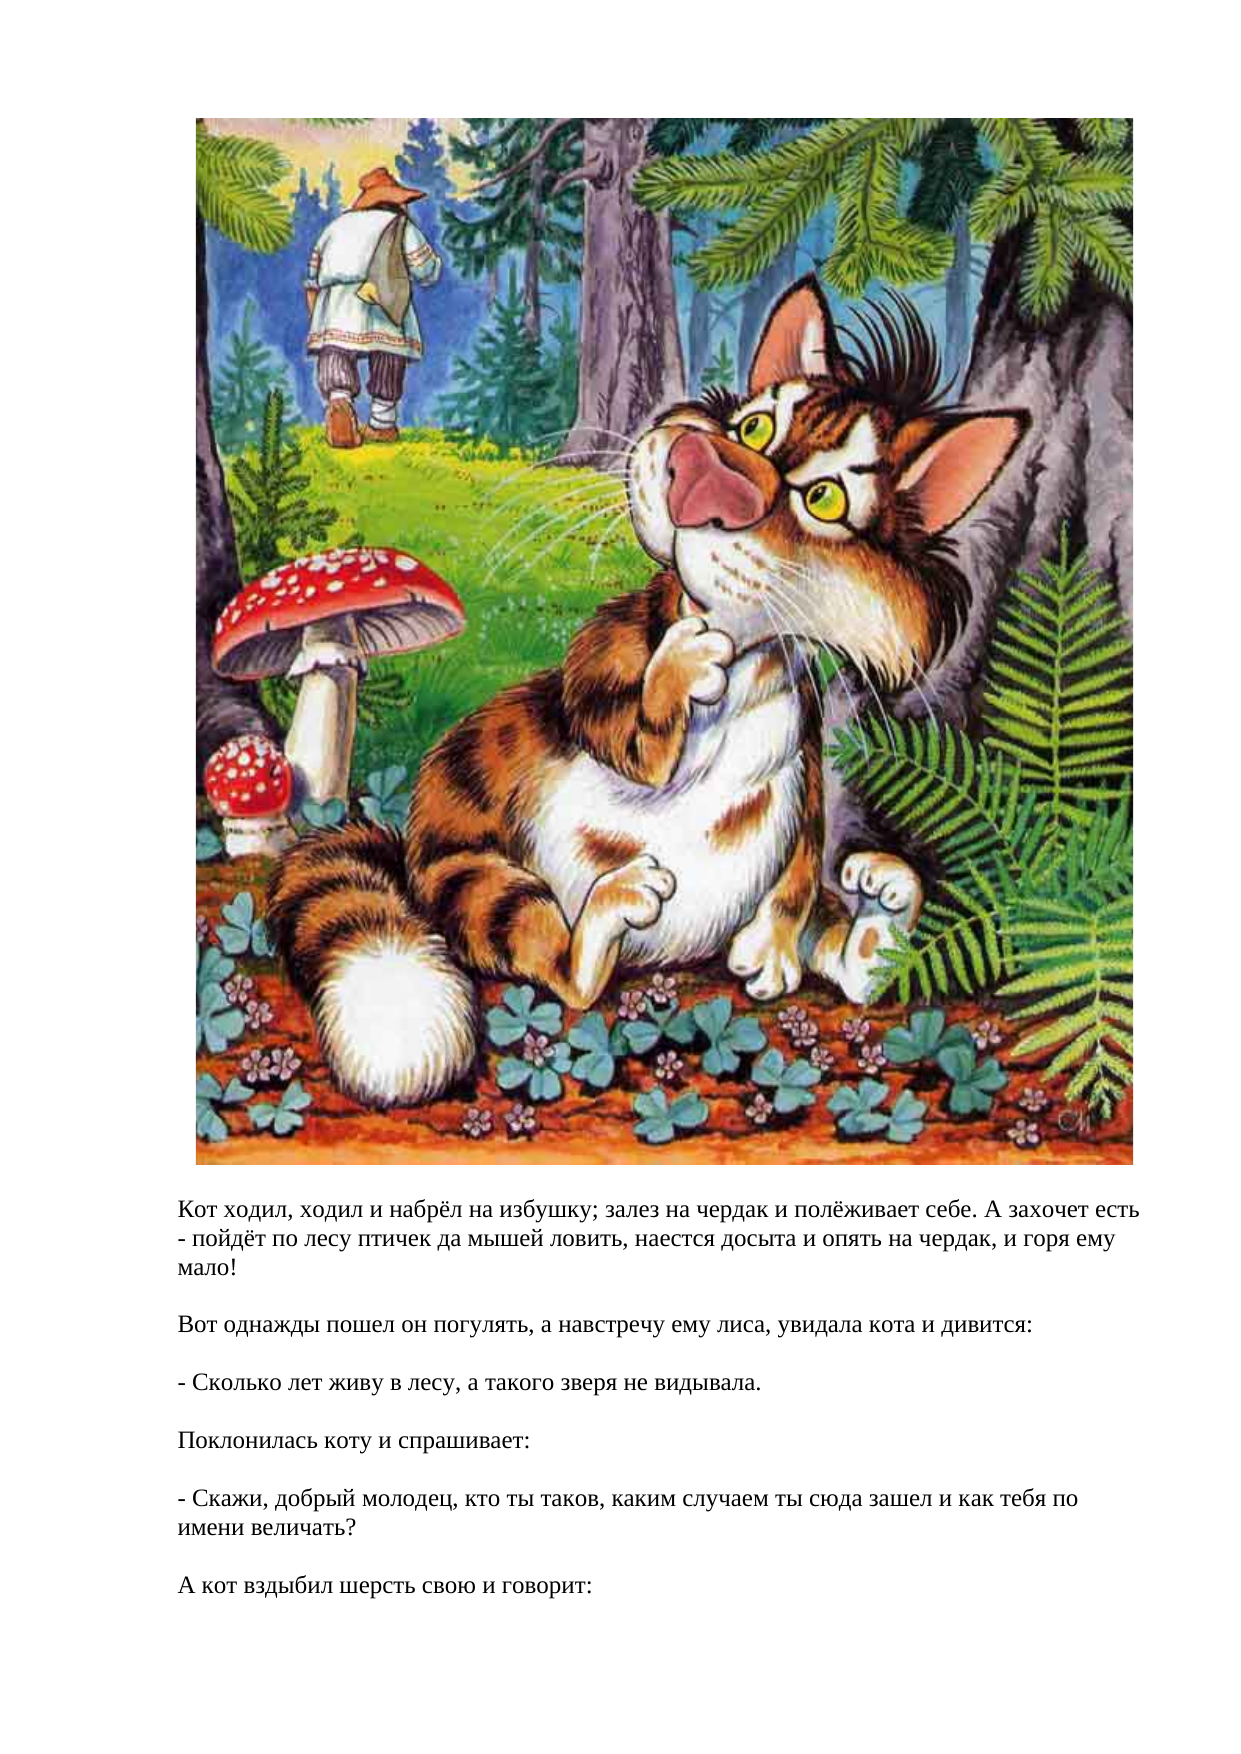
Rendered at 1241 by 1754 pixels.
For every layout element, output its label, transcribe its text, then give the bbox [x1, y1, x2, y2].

text - Сколько лет живу в лесу, а такого зверя не видывала. [177, 1367, 1152, 1396]
text - Скажи, добрый молодец, кто ты таков, каким случаем ты сюда зашел и как тебя по имени величать? [177, 1483, 1152, 1541]
text А кот вздыбил шерсть свою и говорит: [177, 1570, 1152, 1599]
picture [195, 118, 1134, 1165]
text Кот ходил, ходил и набрёл на избушку; залез на чердак и полёживает себе. А захочет есть - пойдёт по лесу птичек да мышей ловить, наестся досыта и опять на чердак, и горя ему мало! [177, 1194, 1152, 1280]
text Вот однажды пошел он погулять, а навстречу ему лиса, увидала кота и дивится: [177, 1309, 1152, 1338]
text Поклонилась коту и спрашивает: [177, 1425, 1152, 1454]
